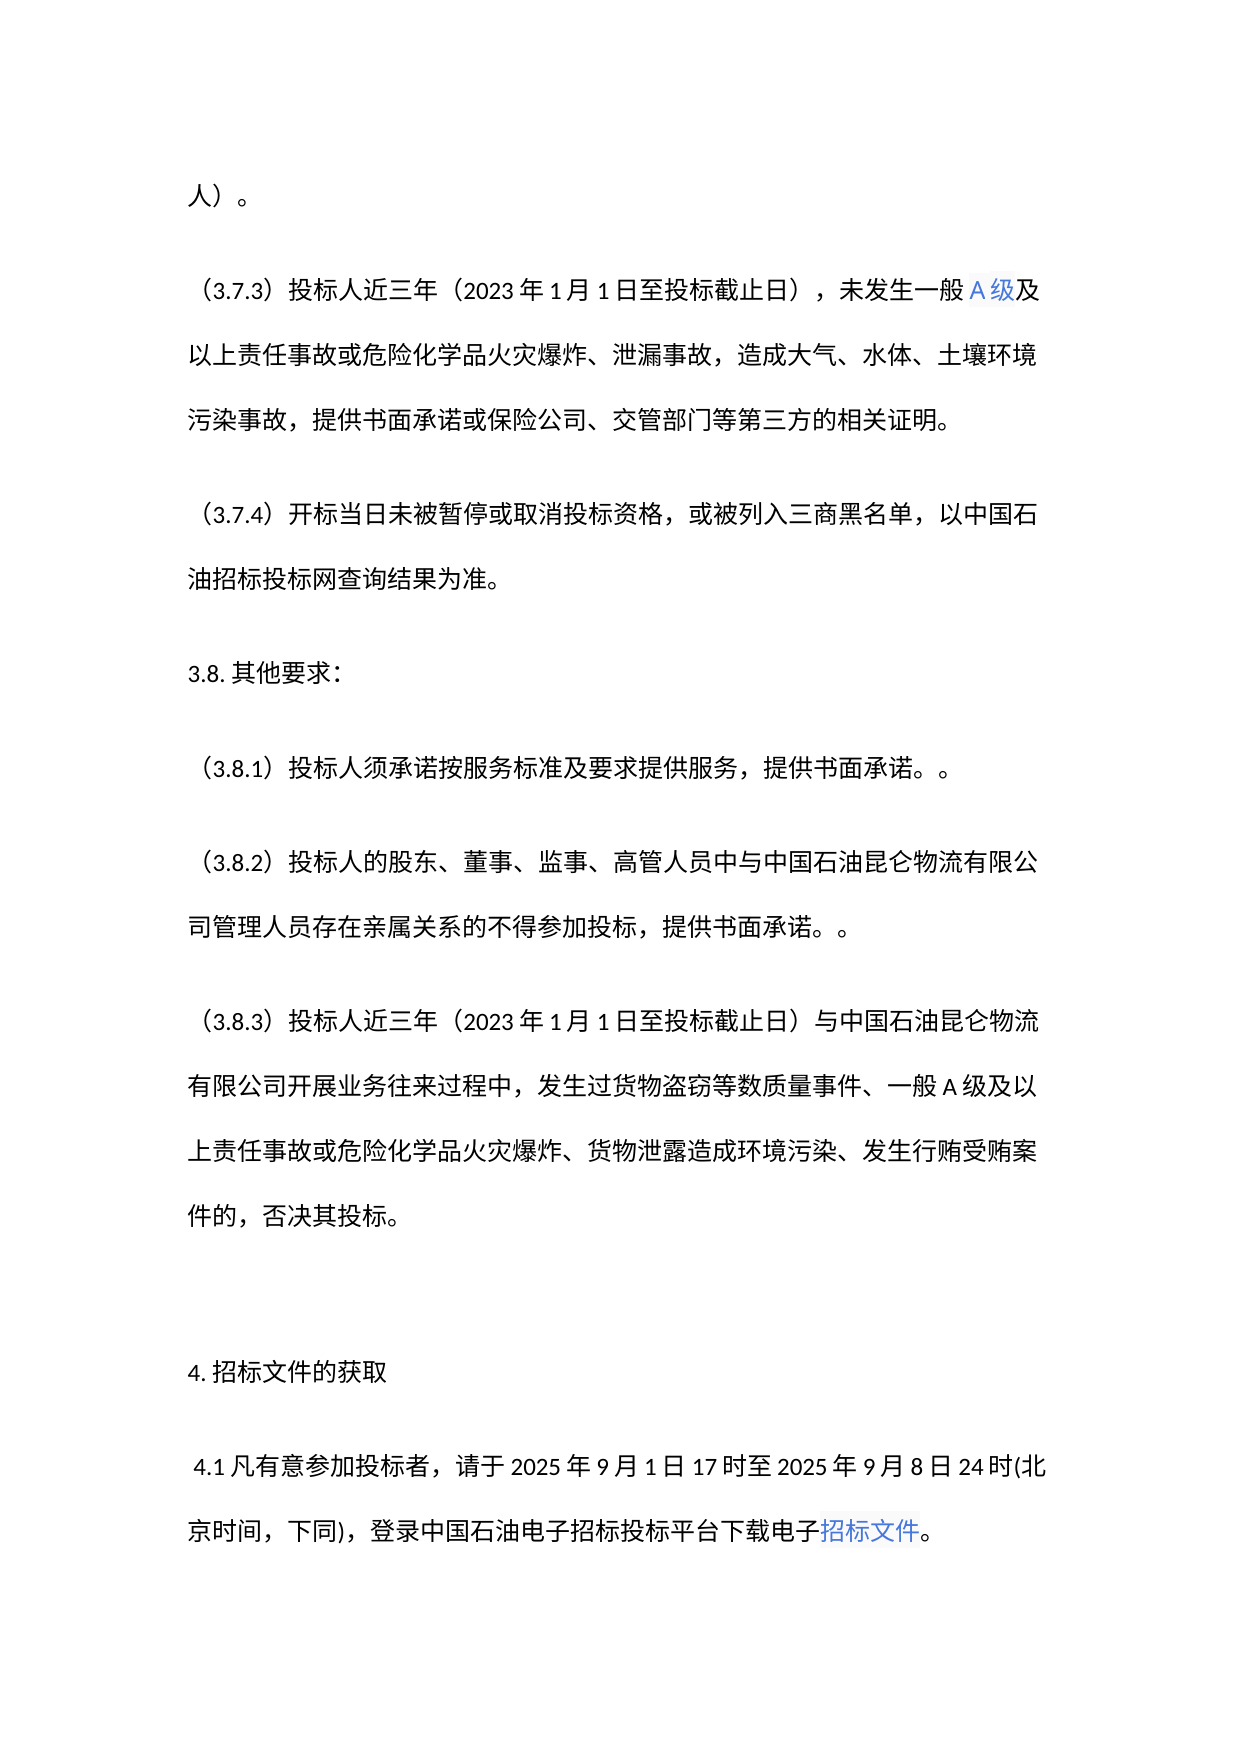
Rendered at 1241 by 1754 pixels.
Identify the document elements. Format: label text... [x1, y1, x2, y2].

text （3.8.3）投标人近三年（2023年1月1日至投标截止日）与中国石油昆仑物流有限公司开展业务往来过程中，发生过货物盗窃等数质量事件、一般A级及以上责任事故或危险化学品火灾爆炸、货物泄露造成环境污染、发生行贿受贿案件的，否决其投标。 [187, 987, 1053, 1247]
text 4.1 凡有意参加投标者，请于2025年9月1日17时至2025年9月8日24时(北京时间，下同)，登录中国石油电子招标投标平台下载电子招标文件。 [187, 1432, 1053, 1562]
text （3.8.1）投标人须承诺按服务标准及要求提供服务，提供书面承诺。。 [187, 734, 1053, 799]
text （3.7.3）投标人近三年（2023年1月1日至投标截止日），未发生一般A级及以上责任事故或危险化学品火灾爆炸、泄漏事故，造成大气、水体、土壤环境污染事故，提供书面承诺或保险公司、交管部门等第三方的相关证明。 [187, 256, 1053, 451]
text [187, 162, 1053, 227]
text （3.7.4）开标当日未被暂停或取消投标资格，或被列入三商黑名单，以中国石油招标投标网查询结果为准。 [187, 480, 1053, 610]
text （3.8.2）投标人的股东、董事、监事、高管人员中与中国石油昆仑物流有限公司管理人员存在亲属关系的不得参加投标，提供书面承诺。。 [187, 828, 1053, 958]
text 4. 招标文件的获取 [187, 1338, 1053, 1403]
text 3.8. 其他要求： [187, 639, 1053, 704]
